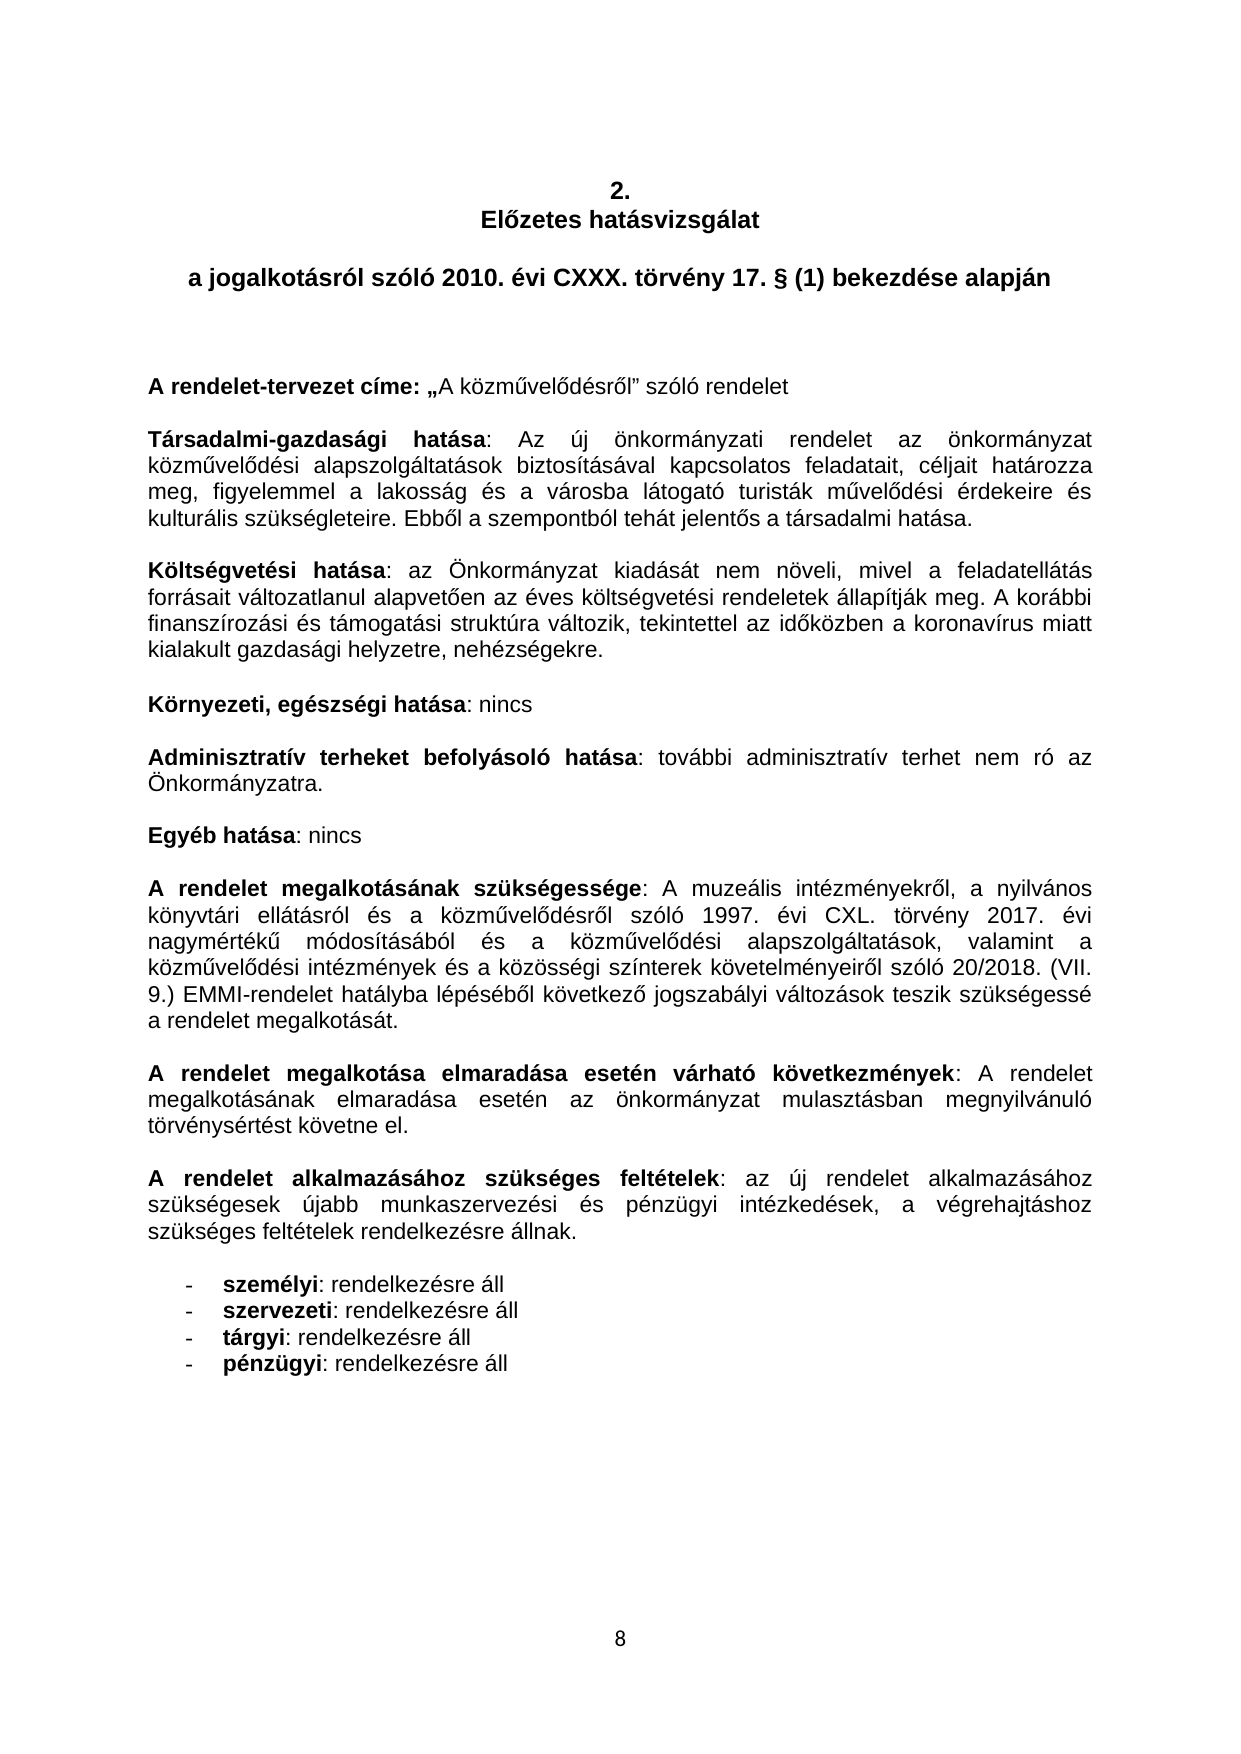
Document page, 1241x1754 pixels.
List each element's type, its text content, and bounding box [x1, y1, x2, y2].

text Előzetes hatásvizsgálat [148, 205, 1093, 234]
text A rendelet alkalmazásához szükséges feltételek: az új rendelet alkalmazásához szükségesek újabb munkaszervezési és pénzügyi intézkedések, a végrehajtáshoz szükséges feltételek rendelkezésre állnak. [148, 1165, 1093, 1244]
list tárgyi: rendelkezésre áll [185, 1323, 1093, 1350]
text Környezeti, egészségi hatása: nincs [148, 691, 1093, 717]
text A rendelet megalkotása elmaradása esetén várható következmények: A rendelet megalkotásának elmaradása esetén az önkormányzat mulasztásban megnyilvánuló törvénysértést követne el. [148, 1060, 1093, 1139]
list szervezeti: rendelkezésre áll [185, 1297, 1093, 1323]
text 2. [148, 176, 1093, 205]
text Adminisztratív terheket befolyásoló hatása: további adminisztratív terhet nem ró az Önkormányzatra. [148, 743, 1093, 796]
text a jogalkotásról szóló 2010. évi CXXX. törvény 17. § (1) bekezdése alapján [148, 263, 1093, 291]
text Egyéb hatása: nincs [148, 822, 1093, 849]
text A rendelet megalkotásának szükségessége: A muzeális intézményekről, a nyilvános könyvtári ellátásról és a közművelődésről szóló 1997. évi CXL. törvény 2017. évi nagymértékű módosításából és a közművelődési alapszolgáltatások, valamint a közművelődési intézmények és a közösségi színterek követelményeiről szóló 20/2018. (VII. 9.) EMMI-rendelet hatályba lépéséből következő jogszabályi változások teszik szükségessé a rendelet megalkotását. [148, 875, 1093, 1033]
text Költségvetési hatása: az Önkormányzat kiadását nem növeli, mivel a feladatellátás forrásait változatlanul alapvetően az éves költségvetési rendeletek állapítják meg. A korábbi finanszírozási és támogatási struktúra változik, tekintettel az időközben a koronavírus miatt kialakult gazdasági helyzetre, nehézségekre. [148, 557, 1093, 663]
list személyi: rendelkezésre áll [185, 1271, 1093, 1297]
text A rendelet-tervezet címe: „A közművelődésről” szóló rendelet [148, 373, 1093, 399]
text Társadalmi-gazdasági hatása: Az új önkormányzati rendelet az önkormányzat közművelődési alapszolgáltatások biztosításával kapcsolatos feladatait, céljait határozza meg, figyelemmel a lakosság és a városba látogató turisták művelődési érdekeire és kulturális szükségleteire. Ebből a szempontból tehát jelentős a társadalmi hatása. [148, 426, 1093, 531]
list pénzügyi: rendelkezésre áll [185, 1350, 1093, 1376]
